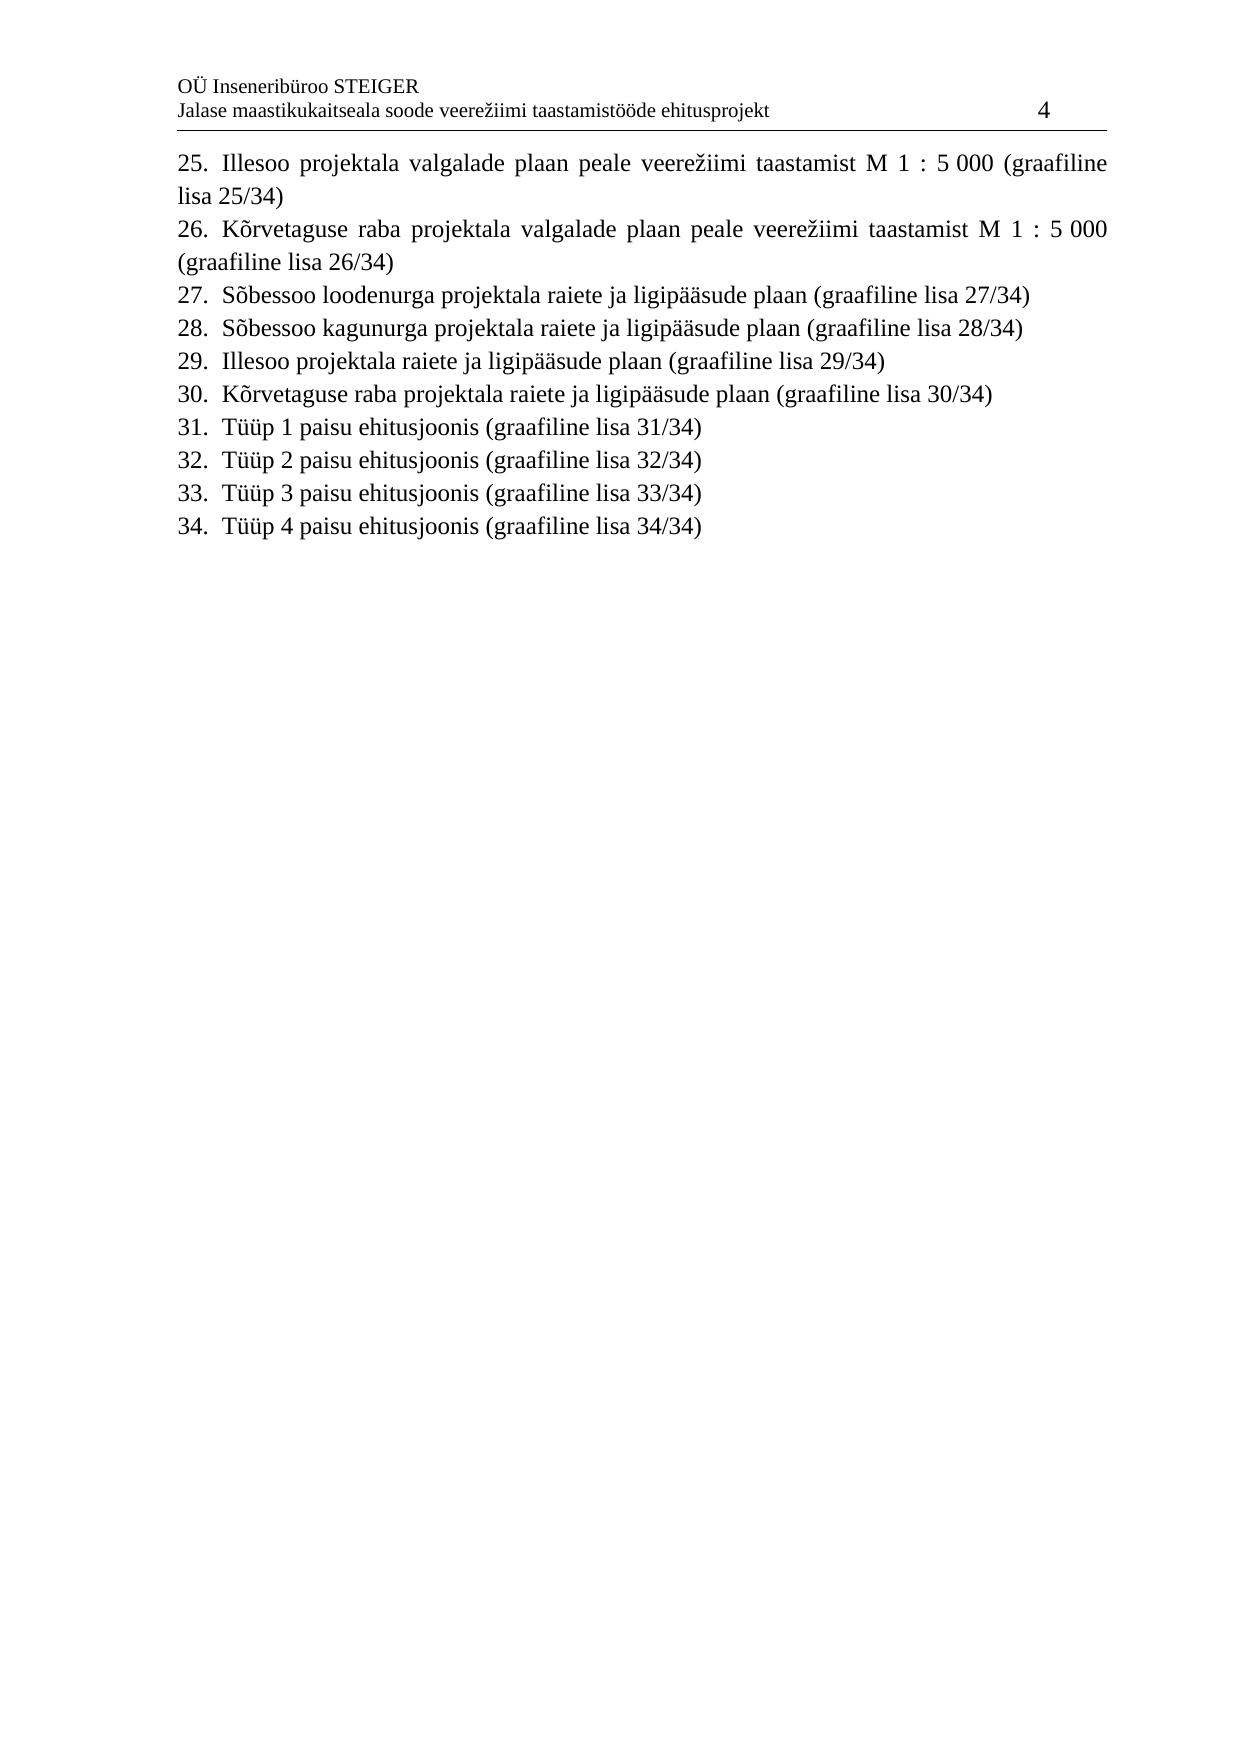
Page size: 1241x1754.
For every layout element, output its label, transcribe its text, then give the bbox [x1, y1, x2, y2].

list Kõrvetaguse raba projektala raiete ja ligipääsude plaan (graafiline lisa 30/34) [177, 379, 1107, 408]
list Sõbessoo loodenurga projektala raiete ja ligipääsude plaan (graafiline lisa 27/34) [177, 280, 1107, 308]
list Tüüp 3 paisu ehitusjoonis (graafiline lisa 33/34) [177, 478, 1107, 507]
list Tüüp 4 paisu ehitusjoonis (graafiline lisa 34/34) [177, 511, 1107, 540]
list Tüüp 1 paisu ehitusjoonis (graafiline lisa 31/34) [177, 412, 1107, 441]
list Illesoo projektala raiete ja ligipääsude plaan (graafiline lisa 29/34) [177, 346, 1107, 374]
list Sõbessoo kagunurga projektala raiete ja ligipääsude plaan (graafiline lisa 28/34) [177, 313, 1107, 342]
list Tüüp 2 paisu ehitusjoonis (graafiline lisa 32/34) [177, 445, 1107, 474]
list Illesoo projektala valgalade plaan peale veerežiimi taastamist M 1 : 5 000 (graafiline lisa 25/34) [177, 148, 1107, 209]
list Kõrvetaguse raba projektala valgalade plaan peale veerežiimi taastamist M 1 : 5 000 (graafiline lisa 26/34) [177, 214, 1107, 276]
